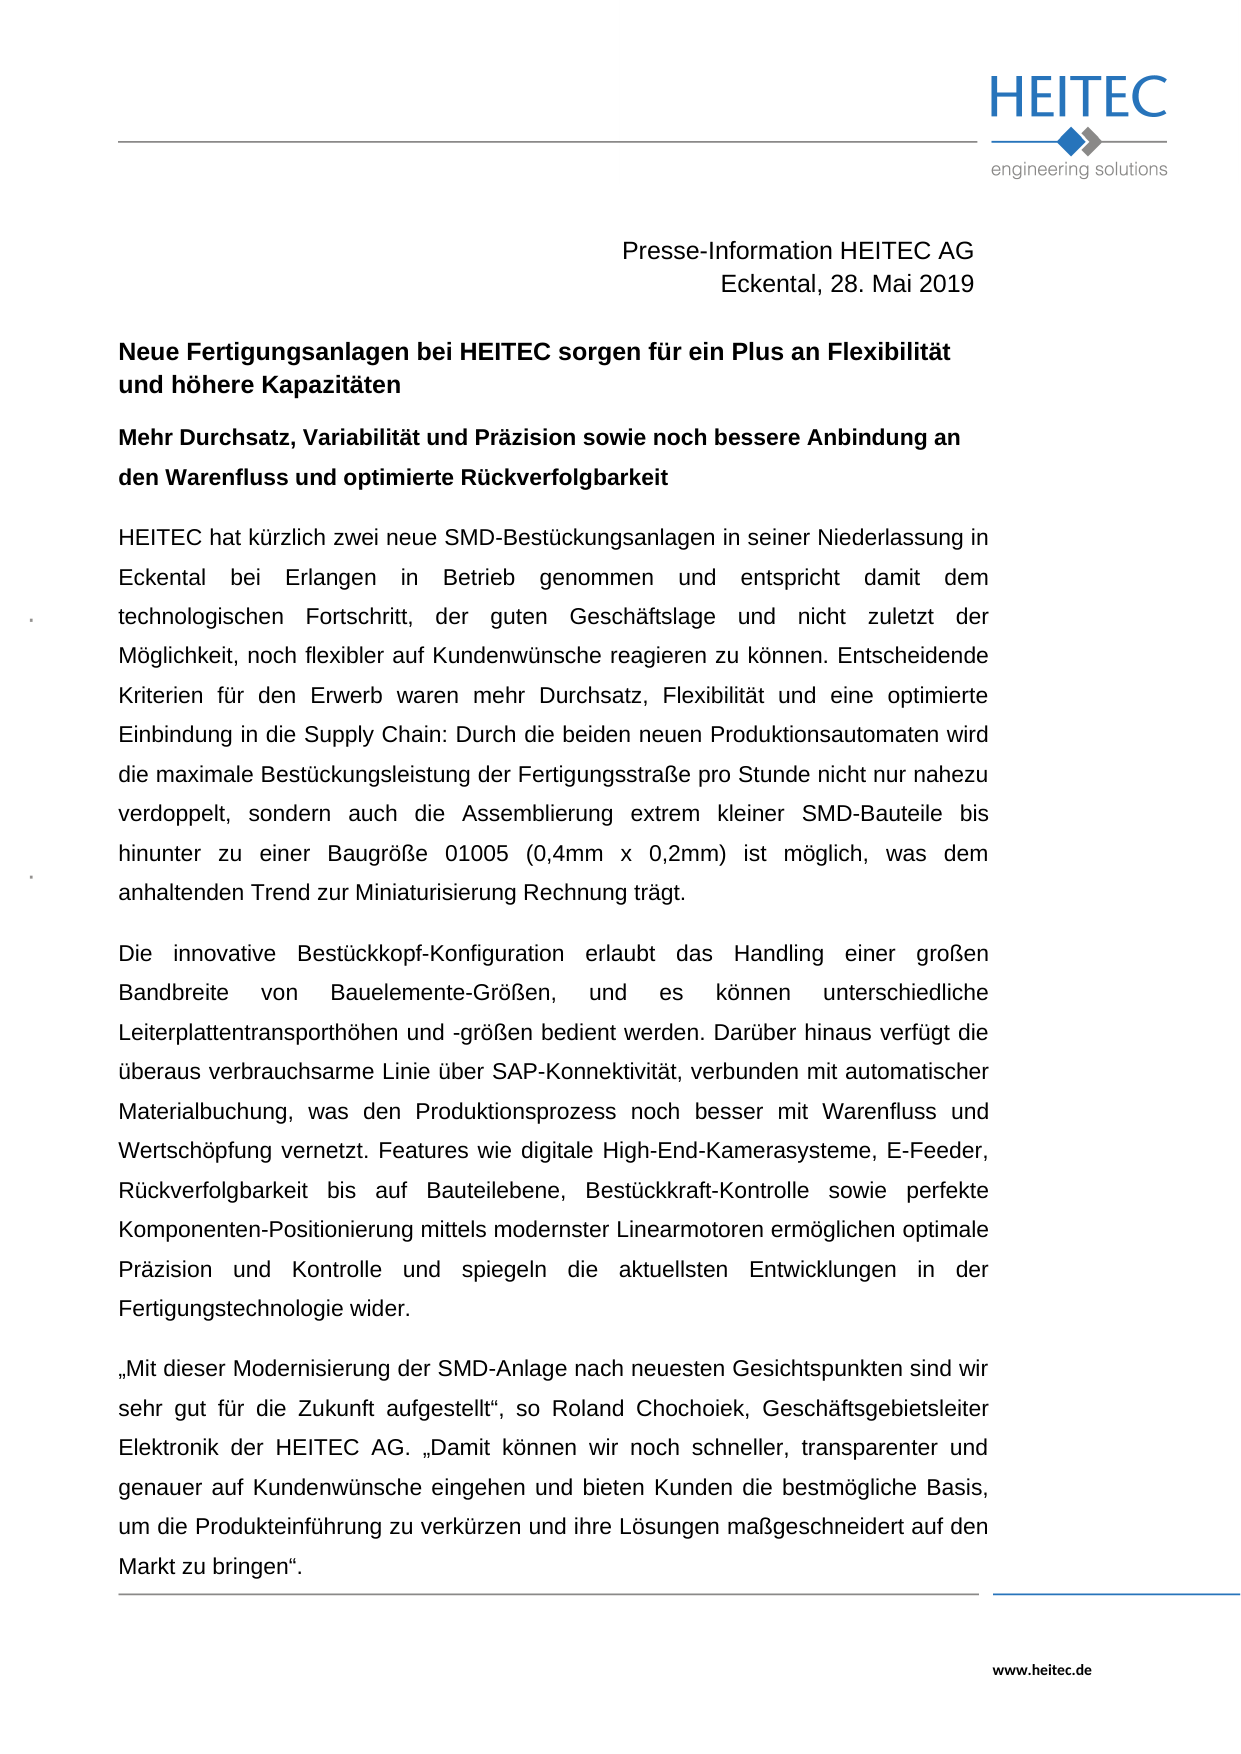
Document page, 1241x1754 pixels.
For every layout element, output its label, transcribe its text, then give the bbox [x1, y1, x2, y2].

text Presse-Information HEITEC AG [339, 236, 974, 265]
text Eckental, 28. Mai 2019 [339, 269, 974, 298]
text HEITEC hat kürzlich zwei neue SMD-Bestückungsanlagen in seiner Niederlassung in Eckental bei Erlangen in Betrieb genommen und entspricht damit dem technologischen Fortschritt, der guten Geschäftslage und nicht zuletzt der Möglichkeit, noch flexibler auf Kundenwünsche reagieren zu können. Entscheidende Kriterien für den Erwerb waren mehr Durchsatz, Flexibilität und eine optimierte Einbindung in die Supply Chain: Durch die beiden neuen Produktionsautomaten wird die maximale Bestückungsleistung der Fertigungsstraße pro Stunde nicht nur nahezu verdoppelt, sondern auch die Assemblierung extrem kleiner SMD-Bauteile bis hinunter zu einer Baugröße 01005 (0,4mm x 0,2mm) ist möglich, was dem anhaltenden Trend zur Miniaturisierung Rechnung trägt. [118, 524, 989, 906]
picture [0, 1586, 1241, 1604]
picture [0, 0, 1239, 880]
text „Mit dieser Modernisierung der SMD-Anlage nach neuesten Gesichtspunkten sind wir sehr gut für die Zukunft aufgestellt“, so Roland Chochoiek, Geschäftsgebietsleiter Elektronik der HEITEC AG. „Damit können wir noch schneller, transparenter und genauer auf Kundenwünsche eingehen und bieten Kunden die bestmögliche Basis, um die Produkteinführung zu verkürzen und ihre Lösungen maßgeschneidert auf den Markt zu bringen“. [118, 1355, 989, 1579]
text Die innovative Bestückkopf-Konfiguration erlaubt das Handling einer großen Bandbreite von Bauelemente-Größen, und es können unterschiedliche Leiterplattentransporthöhen und -größen bedient werden. Darüber hinaus verfügt die überaus verbrauchsarme Linie über SAP-Konnektivität, verbunden mit automatischer Materialbuchung, was den Produktionsprozess noch besser mit Warenfluss und Wertschöpfung vernetzt. Features wie digitale High-End-Kamerasysteme, E-Feeder, Rückverfolgbarkeit bis auf Bauteilebene, Bestückkraft-Kontrolle sowie perfekte Komponenten-Positionierung mittels modernster Linearmotoren ermöglichen optimale Präzision und Kontrolle und spiegeln die aktuellsten Entwicklungen in der Fertigungstechnologie wider. [118, 940, 989, 1321]
text Mehr Durchsatz, Variabilität und Präzision sowie noch bessere Anbindung an den Warenfluss und optimierte Rückverfolgbarkeit [118, 424, 989, 490]
text Neue Fertigungsanlagen bei HEITEC sorgen für ein Plus an Flexibilität und höhere Kapazitäten [118, 337, 989, 399]
